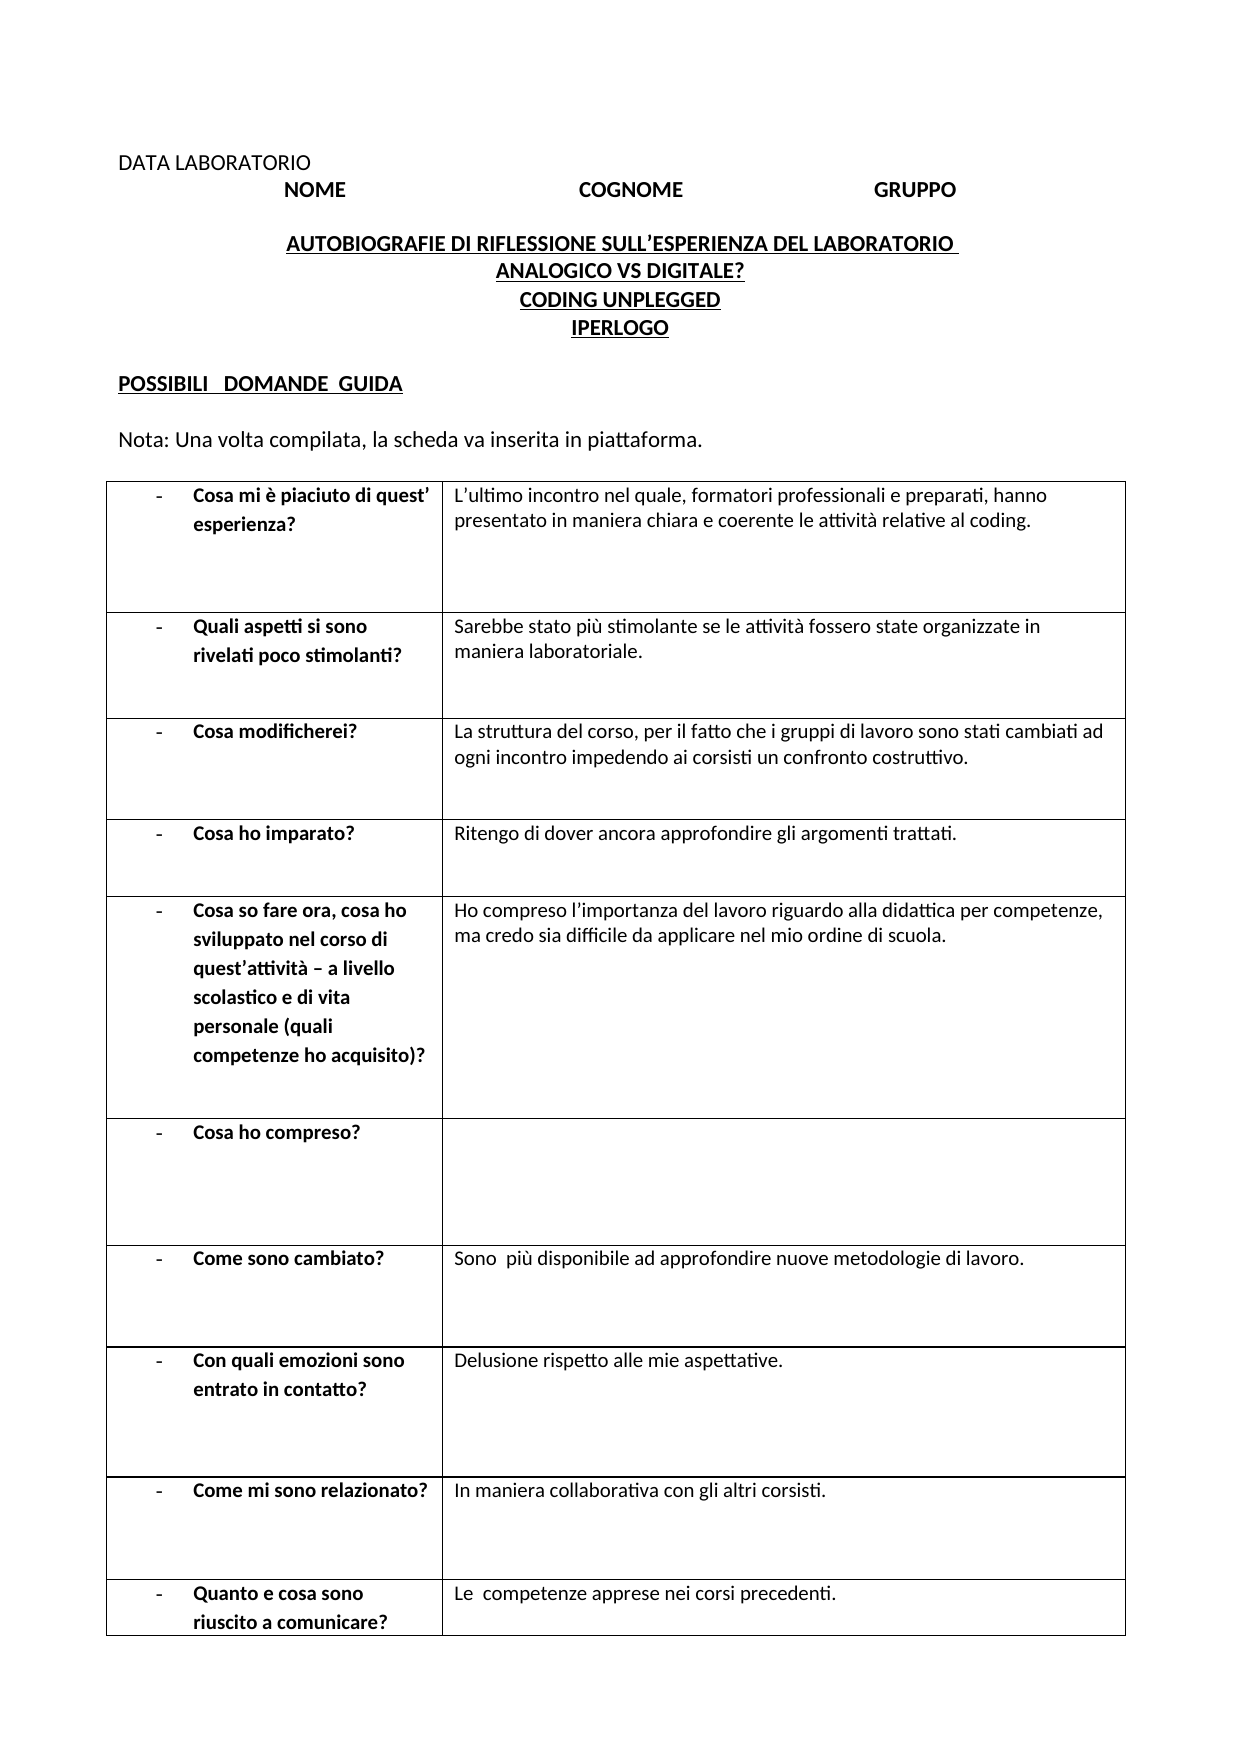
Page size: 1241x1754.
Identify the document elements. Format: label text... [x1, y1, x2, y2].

table_cell Delusione rispetto alle mie aspettative. [443, 1348, 1125, 1476]
table_cell Cosa ho compreso? [107, 1119, 442, 1244]
text Nota: Una volta compilata, la scheda va inserita in piattaforma. [118, 425, 1122, 453]
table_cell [443, 1580, 1125, 1635]
table_cell Con quali emozioni sono entrato in contatto? [107, 1348, 442, 1476]
table_cell Quali aspetti si sono rivelati poco stimolanti? [107, 613, 442, 717]
text ANALOGICO VS DIGITALE? [118, 257, 1122, 285]
table_cell Ho compreso l’importanza del lavoro riguardo alla didattica per competenze, ma credo sia difficile da applicare nel mio ordine di scuola. [443, 897, 1125, 1118]
text DATA LABORATORIO [118, 148, 1122, 176]
table_cell Sono più disponibile ad approfondire nuove metodologie di lavoro. [443, 1246, 1125, 1346]
table_cell Cosa so fare ora, cosa ho sviluppato nel corso di quest’attività – a livello scolastico e di vita personale (quali competenze ho acquisito)? [107, 897, 442, 1118]
table_header Cosa mi è piaciuto di quest’ esperienza? [107, 482, 442, 612]
text NOME COGNOME GRUPPO [118, 176, 1122, 204]
text CODING UNPLEGGED [118, 285, 1122, 313]
table_cell Come mi sono relazionato? [107, 1478, 442, 1579]
table_header L’ultimo incontro nel quale, formatori professionali e preparati, hanno presentato in maniera chiara e coerente le attività relative al coding. [443, 482, 1125, 612]
text AUTOBIOGRAFIE DI RIFLESSIONE SULL’ESPERIENZA DEL LABORATORIO [118, 229, 1122, 257]
table_cell Cosa modificherei? [107, 719, 442, 819]
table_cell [107, 1580, 442, 1635]
table_cell In maniera collaborativa con gli altri corsisti. [443, 1478, 1125, 1579]
table_cell Cosa ho imparato? [107, 820, 442, 896]
table_cell Come sono cambiato? [107, 1246, 442, 1346]
text IPERLOGO [118, 313, 1122, 341]
table_cell Ritengo di dover ancora approfondire gli argomenti trattati. [443, 820, 1125, 896]
table_cell [443, 1119, 1125, 1244]
table_cell Sarebbe stato più stimolante se le attività fossero state organizzate in maniera laboratoriale. [443, 613, 1125, 717]
text POSSIBILI DOMANDE GUIDA [118, 369, 1122, 397]
table_cell La struttura del corso, per il fatto che i gruppi di lavoro sono stati cambiati ad ogni incontro impedendo ai corsisti un confronto costruttivo. [443, 719, 1125, 819]
